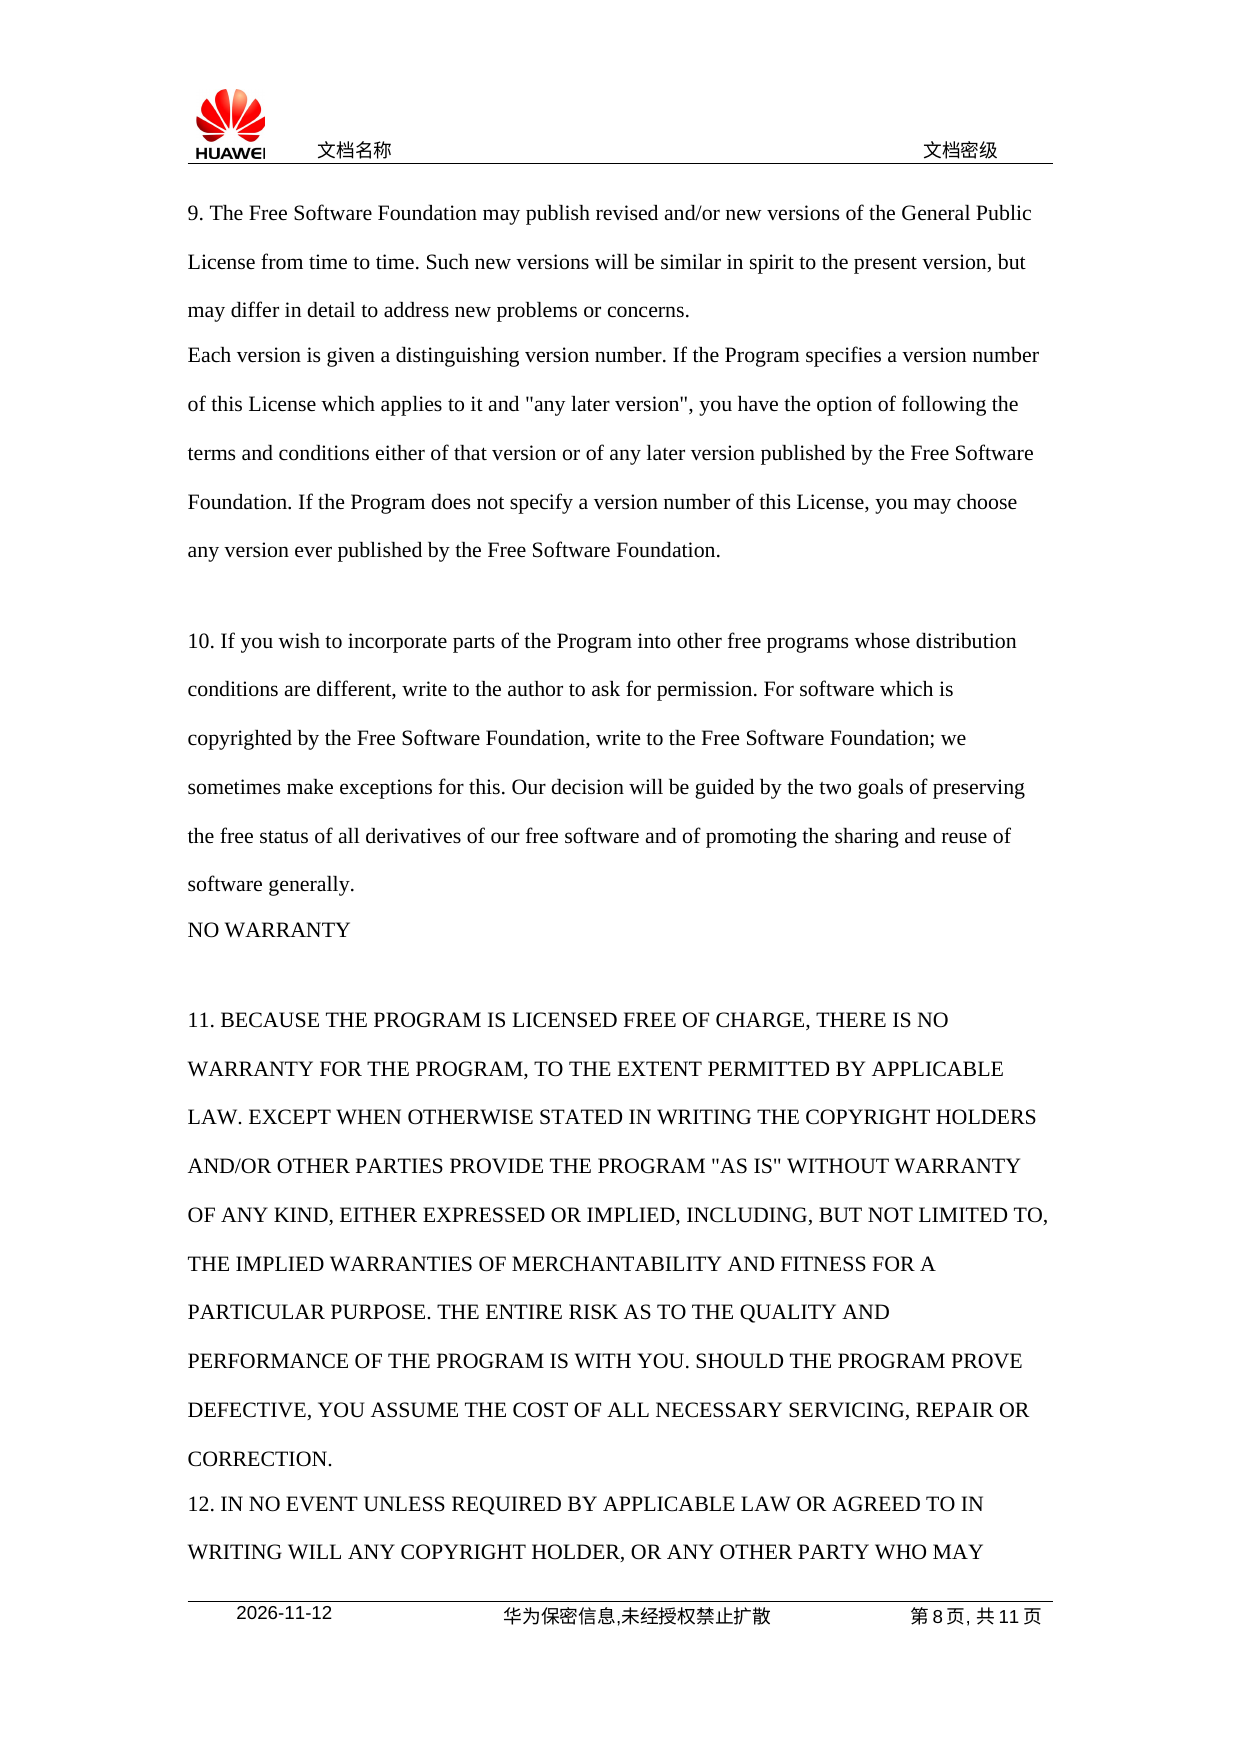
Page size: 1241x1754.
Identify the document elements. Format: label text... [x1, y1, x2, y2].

text 11. BECAUSE THE PROGRAM IS LICENSED FREE OF CHARGE, THERE IS NO WARRANTY FOR THE PROGRAM, TO THE EXTENT PERMITTED BY APPLICABLE LAW. EXCEPT WHEN OTHERWISE STATED IN WRITING THE COPYRIGHT HOLDERS AND/OR OTHER PARTIES PROVIDE THE PROGRAM "AS IS" WITHOUT WARRANTY OF ANY KIND, EITHER EXPRESSED OR IMPLIED, INCLUDING, BUT NOT LIMITED TO, THE IMPLIED WARRANTIES OF MERCHANTABILITY AND FITNESS FOR A PARTICULAR PURPOSE. THE ENTIRE RISK AS TO THE QUALITY AND PERFORMANCE OF THE PROGRAM IS WITH YOU. SHOULD THE PROGRAM PROVE DEFECTIVE, YOU ASSUME THE COST OF ALL NECESSARY SERVICING, REPAIR OR CORRECTION. [187, 1003, 1053, 1474]
text NO WARRANTY [187, 913, 1053, 945]
text 10. If you wish to incorporate parts of the Program into other free programs whose distribution conditions are different, write to the author to ask for permission. For software which is copyrighted by the Free Software Foundation, write to the Free Software Foundation; we sometimes make exceptions for this. Our decision will be guided by the two goals of preserving the free status of all derivatives of our free software and of promoting the sharing and reuse of software generally. [187, 624, 1053, 900]
text 9. The Free Software Foundation may publish revised and/or new versions of the General Public License from time to time. Such new versions will be similar in spirit to the present version, but may differ in detail to address new problems or concerns. [187, 196, 1053, 326]
text Each version is given a distinguishing version number. If the Program specifies a version number of this License which applies to it and "any later version", you have the option of following the terms and conditions either of that version or of any later version published by the Free Software Foundation. If the Program does not specify a version number of this License, you may choose any version ever published by the Free Software Foundation. [187, 339, 1053, 566]
picture [196, 89, 265, 159]
